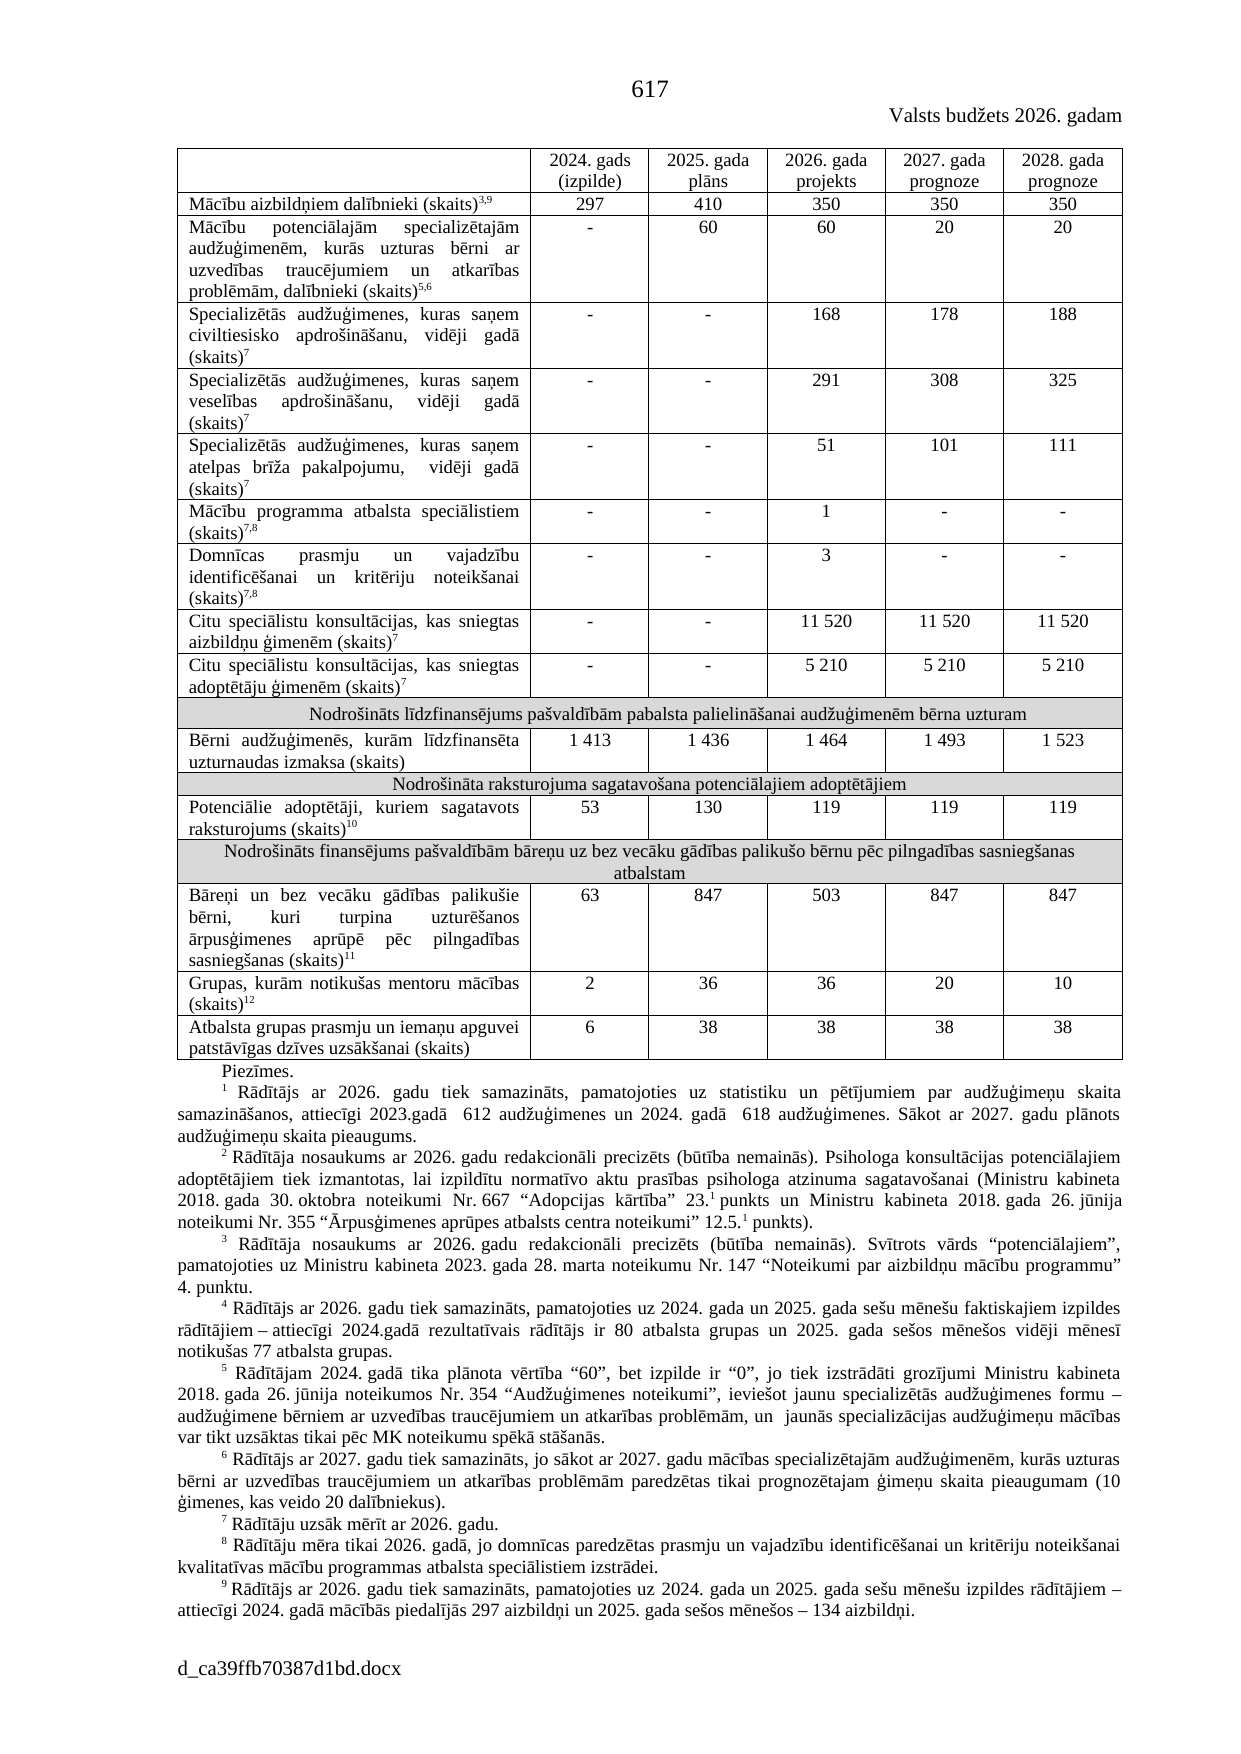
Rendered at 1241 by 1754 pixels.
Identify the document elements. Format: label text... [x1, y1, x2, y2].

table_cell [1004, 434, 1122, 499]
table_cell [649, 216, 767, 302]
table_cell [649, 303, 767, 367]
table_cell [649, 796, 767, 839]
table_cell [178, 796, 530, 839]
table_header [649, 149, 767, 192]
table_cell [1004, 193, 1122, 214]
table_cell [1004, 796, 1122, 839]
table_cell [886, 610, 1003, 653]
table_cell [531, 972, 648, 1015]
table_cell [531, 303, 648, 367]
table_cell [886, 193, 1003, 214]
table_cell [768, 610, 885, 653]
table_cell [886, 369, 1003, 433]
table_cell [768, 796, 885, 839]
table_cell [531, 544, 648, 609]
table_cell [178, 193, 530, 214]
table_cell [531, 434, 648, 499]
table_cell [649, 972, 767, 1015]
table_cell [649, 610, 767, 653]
text 4 Rādītājs ar 2026. gadu tiek samazināts, pamatojoties uz 2024. gada un 2025. gada sešu mēnešu faktiskajiem izpildes rādītājiem – attiecīgi 2024.gadā rezultatīvais rādītājs ir 80 atbalsta grupas un 2025. gada sešos mēnešos vidēji mēnesī notikušas 77 atbalsta grupas. [177, 1297, 1122, 1362]
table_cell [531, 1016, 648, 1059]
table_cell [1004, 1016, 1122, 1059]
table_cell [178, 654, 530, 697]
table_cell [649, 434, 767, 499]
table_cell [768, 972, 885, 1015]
text 7 Rādītāju uzsāk mērīt ar 2026. gadu. [177, 1513, 1122, 1534]
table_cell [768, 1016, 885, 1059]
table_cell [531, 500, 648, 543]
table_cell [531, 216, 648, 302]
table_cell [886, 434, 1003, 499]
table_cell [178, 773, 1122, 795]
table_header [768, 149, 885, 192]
list 1 Rādītājs ar 2026. gadu tiek samazināts, pamatojoties uz statistiku un pētījumiem par audžuģimeņu skaita samazināšanos, attiecīgi 2023.gadā 612 audžuģimenes un 2024. gadā 618 audžuģimenes. Sākot ar 2027. gadu plānots audžuģimeņu skaita pieaugums. [177, 1081, 1122, 1146]
text 3 Rādītāja nosaukums ar 2026. gadu redakcionāli precizēts (būtība nemainās). Svītrots vārds “potenciālajiem”, pamatojoties uz Ministru kabineta 2023. gada 28. marta noteikumu Nr. 147 “Noteikumi par aizbildņu mācību programmu” 4. punktu. [177, 1232, 1122, 1297]
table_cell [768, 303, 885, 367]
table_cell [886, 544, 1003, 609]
text 8 Rādītāju mēra tikai 2026. gadā, jo domnīcas paredzētas prasmju un vajadzību identificēšanai un kritēriju noteikšanai kvalitatīvas mācību programmas atbalsta speciālistiem izstrādei. [177, 1534, 1122, 1577]
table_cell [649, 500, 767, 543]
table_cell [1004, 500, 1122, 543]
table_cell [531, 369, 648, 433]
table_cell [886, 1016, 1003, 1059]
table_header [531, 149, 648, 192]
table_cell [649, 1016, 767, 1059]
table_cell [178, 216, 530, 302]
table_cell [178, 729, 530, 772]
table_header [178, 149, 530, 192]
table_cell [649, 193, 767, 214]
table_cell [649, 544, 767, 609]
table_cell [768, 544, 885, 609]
text 2 Rādītāja nosaukums ar 2026. gadu redakcionāli precizēts (būtība nemainās). Psihologa konsultācijas potenciālajiem adoptētājiem tiek izmantotas, lai izpildītu normatīvo aktu prasības psihologa atzinuma sagatavošanai (Ministru kabineta 2018. gada 30. oktobra noteikumi Nr. 667 “Adopcijas kārtība” 23.1 punkts un Ministru kabineta 2018. gada 26. jūnija noteikumi Nr. 355 “Ārpusģimenes aprūpes atbalsts centra noteikumi” 12.5.1 punkts). [177, 1146, 1122, 1232]
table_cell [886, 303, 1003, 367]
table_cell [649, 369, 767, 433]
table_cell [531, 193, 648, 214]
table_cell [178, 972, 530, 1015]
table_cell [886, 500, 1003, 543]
text 5 Rādītājam 2024. gadā tika plānota vērtība “60”, bet izpilde ir “0”, jo tiek izstrādāti grozījumi Ministru kabineta 2018. gada 26. jūnija noteikumos Nr. 354 “Audžuģimenes noteikumi”, ieviešot jaunu specializētās audžuģimenes formu – audžuģimene bērniem ar uzvedības traucējumiem un atkarības problēmām, un jaunās specializācijas audžuģimeņu mācības var tikt uzsāktas tikai pēc MK noteikumu spēkā stāšanās. [177, 1362, 1122, 1448]
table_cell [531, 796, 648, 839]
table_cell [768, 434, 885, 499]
text Piezīmes. [177, 1060, 1122, 1081]
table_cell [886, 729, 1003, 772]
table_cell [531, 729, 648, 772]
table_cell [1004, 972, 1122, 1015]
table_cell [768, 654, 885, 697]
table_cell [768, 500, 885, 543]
text 9 Rādītājs ar 2026. gadu tiek samazināts, pamatojoties uz 2024. gada un 2025. gada sešu mēnešu izpildes rādītājiem – attiecīgi 2024. gadā mācībās piedalījās 297 aizbildņi un 2025. gada sešos mēnešos – 134 aizbildņi. [177, 1577, 1122, 1621]
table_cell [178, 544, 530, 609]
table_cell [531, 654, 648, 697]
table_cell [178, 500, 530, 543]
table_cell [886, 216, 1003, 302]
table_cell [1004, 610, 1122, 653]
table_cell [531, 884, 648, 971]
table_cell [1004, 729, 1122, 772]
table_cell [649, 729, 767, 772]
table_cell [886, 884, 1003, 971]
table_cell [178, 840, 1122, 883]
text 6 Rādītājs ar 2027. gadu tiek samazināts, jo sākot ar 2027. gadu mācības specializētajām audžuģimenēm, kurās uzturas bērni ar uzvedības traucējumiem un atkarības problēmām paredzētas tikai prognozētajam ģimeņu skaita pieaugumam (10 ģimenes, kas veido 20 dalībniekus). [177, 1448, 1122, 1513]
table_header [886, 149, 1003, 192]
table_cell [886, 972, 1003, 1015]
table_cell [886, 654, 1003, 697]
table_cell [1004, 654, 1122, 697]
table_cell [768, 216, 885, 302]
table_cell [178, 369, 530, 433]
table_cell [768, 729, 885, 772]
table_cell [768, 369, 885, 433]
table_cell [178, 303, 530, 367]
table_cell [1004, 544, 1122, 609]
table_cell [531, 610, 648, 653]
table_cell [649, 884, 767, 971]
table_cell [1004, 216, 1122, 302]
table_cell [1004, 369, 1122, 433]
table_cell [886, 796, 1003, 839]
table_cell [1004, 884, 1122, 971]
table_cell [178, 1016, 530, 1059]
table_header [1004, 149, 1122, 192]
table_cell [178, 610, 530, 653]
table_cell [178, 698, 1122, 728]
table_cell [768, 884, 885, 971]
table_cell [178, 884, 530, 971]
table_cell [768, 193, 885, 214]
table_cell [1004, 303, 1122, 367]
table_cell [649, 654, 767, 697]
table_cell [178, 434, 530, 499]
